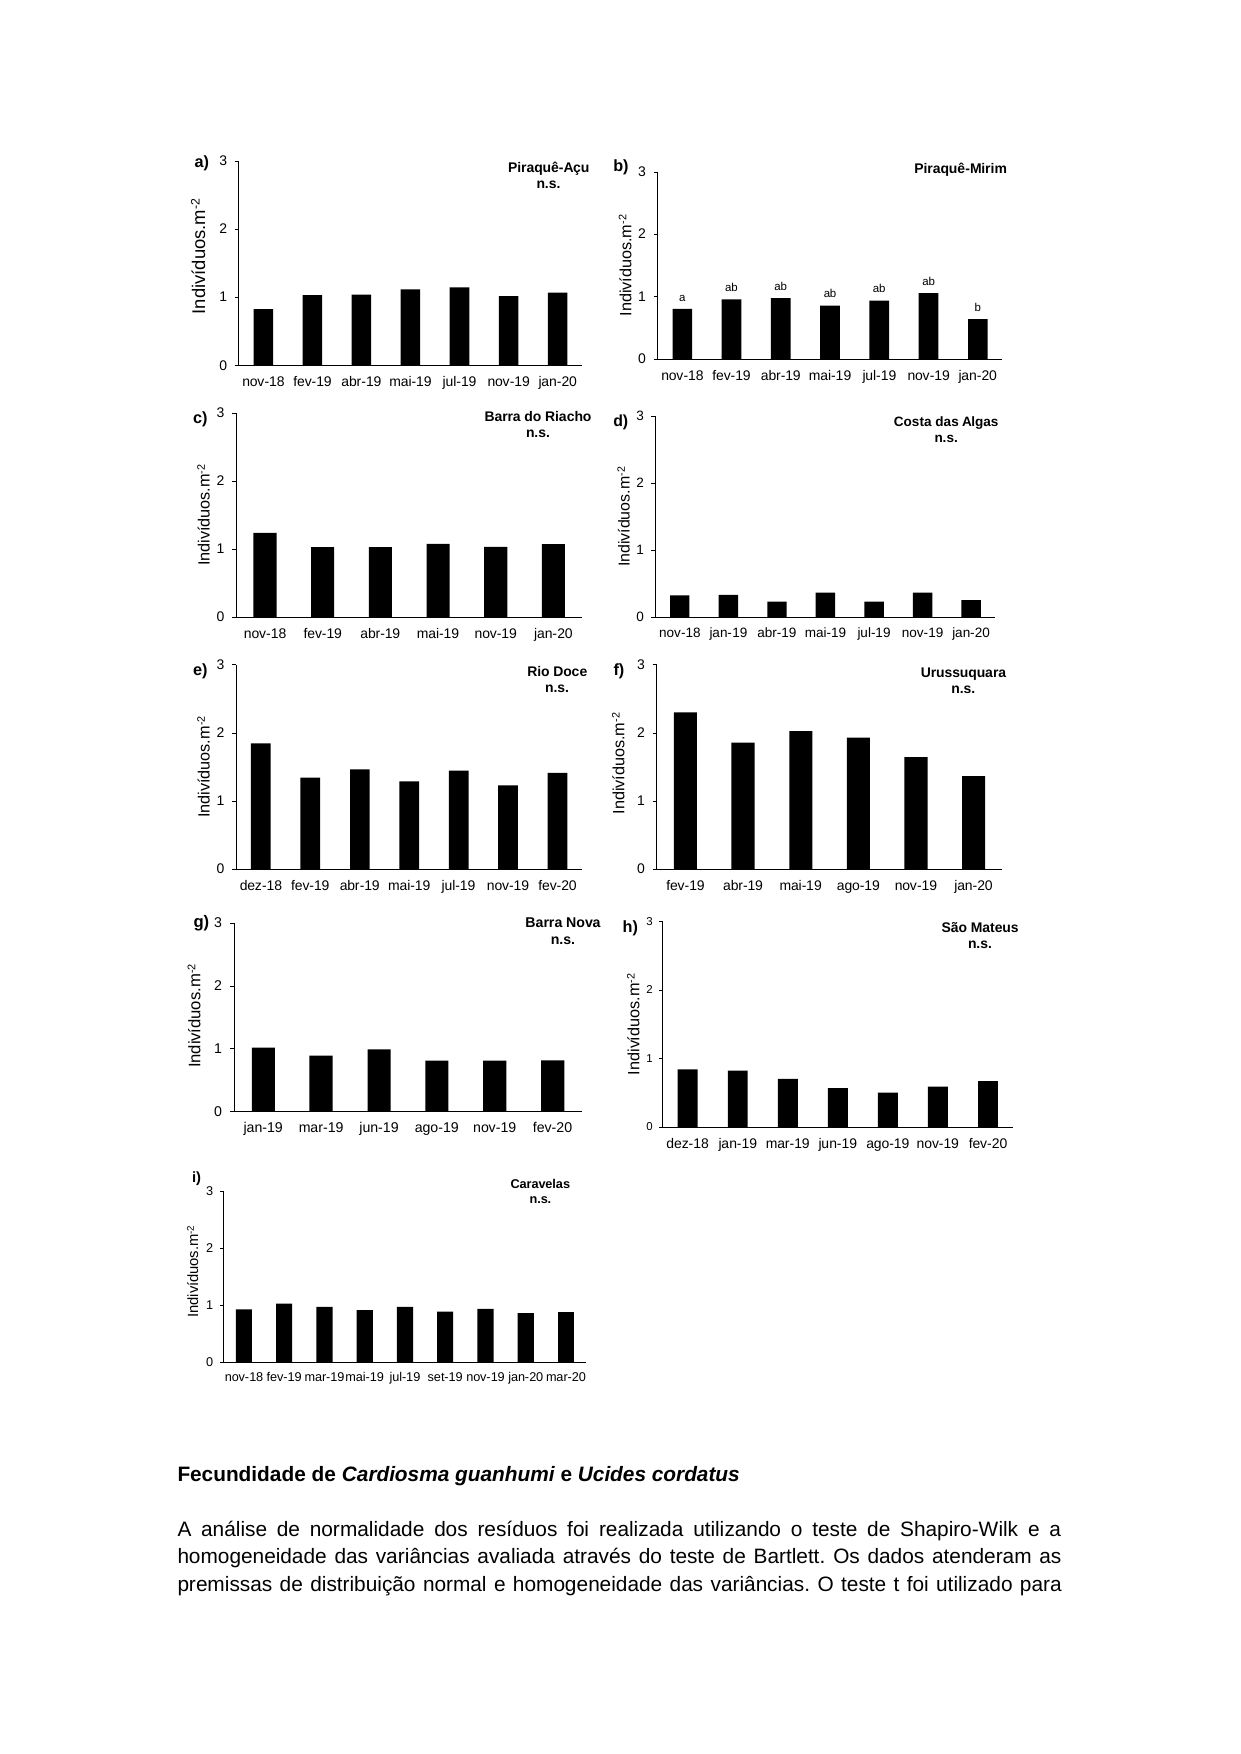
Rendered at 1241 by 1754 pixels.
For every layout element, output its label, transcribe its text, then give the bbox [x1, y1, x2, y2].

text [177, 1516, 1063, 1595]
text Fecundidade de Cardiosma guanhumi e Ucides cordatus [177, 1461, 1063, 1485]
